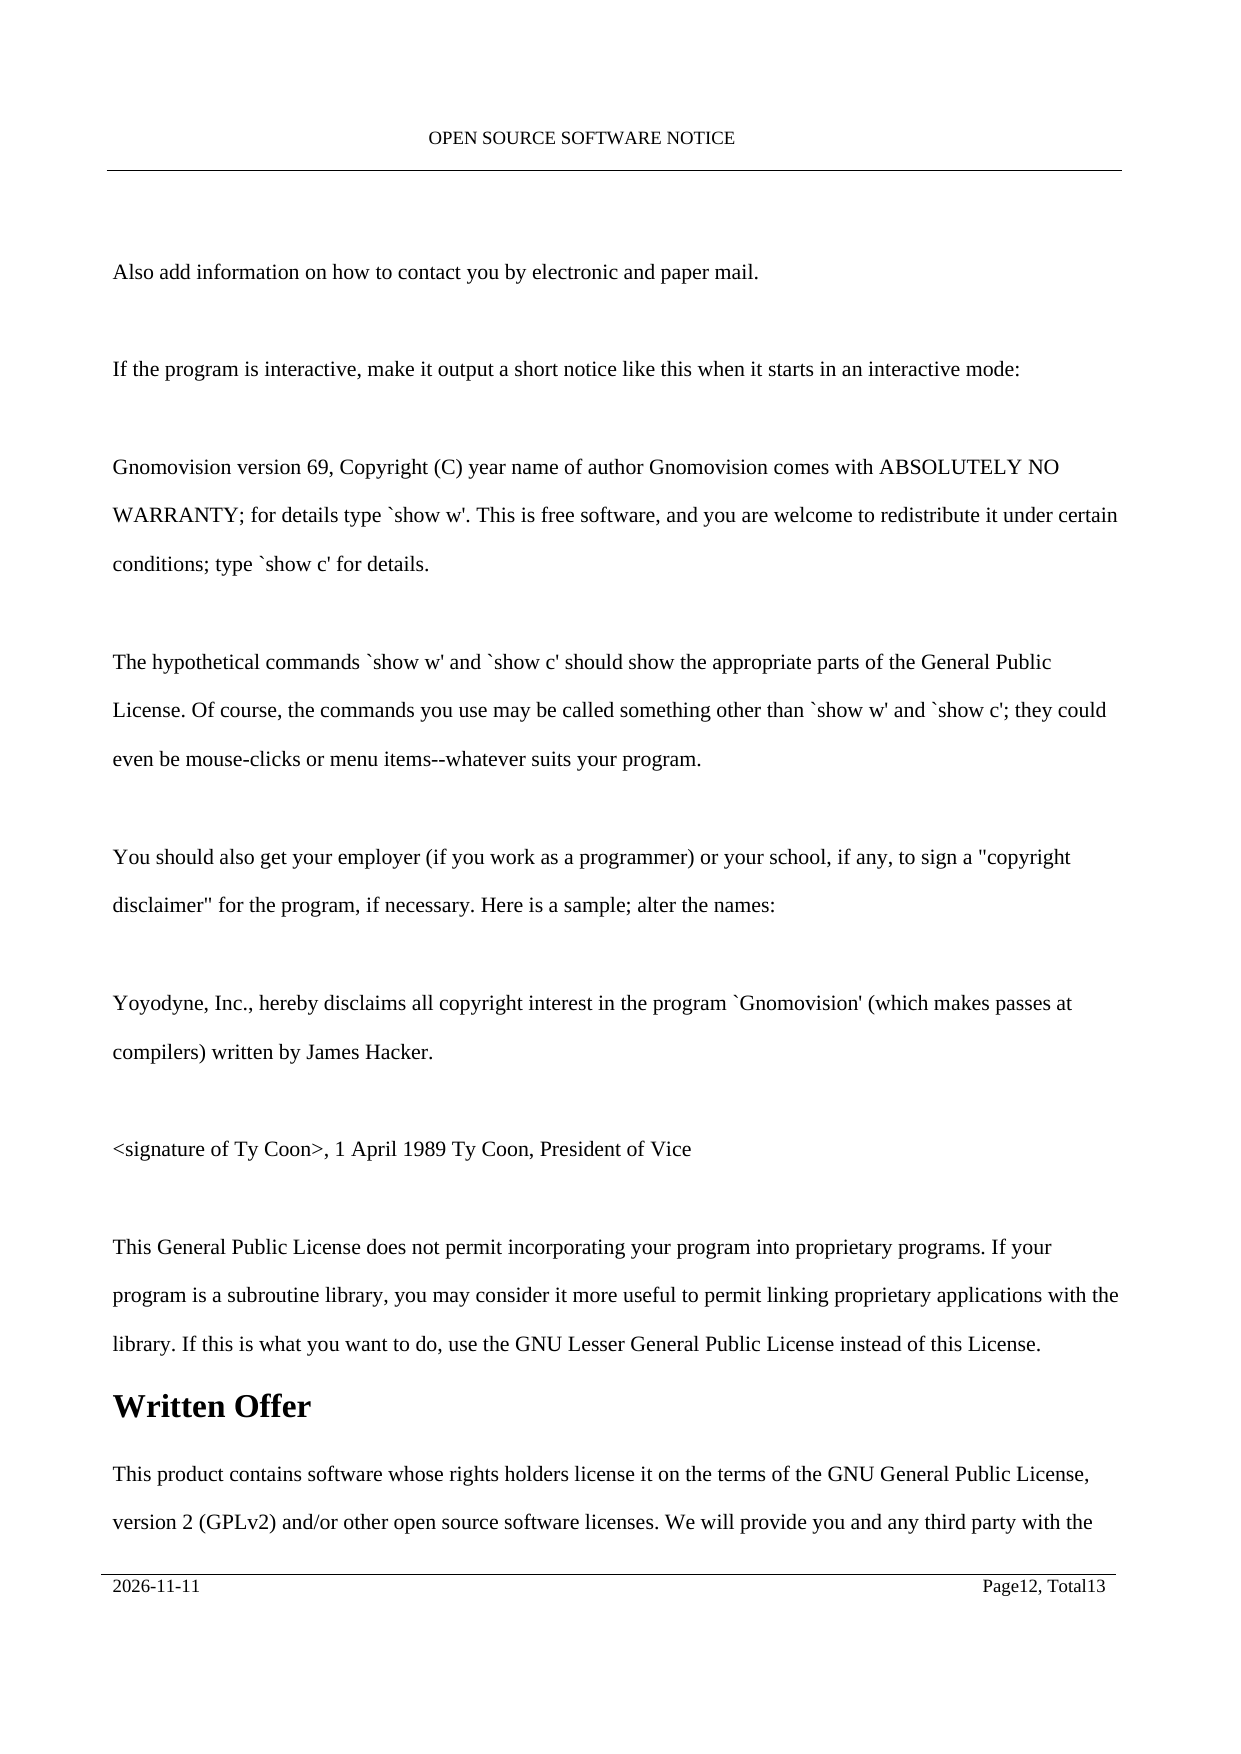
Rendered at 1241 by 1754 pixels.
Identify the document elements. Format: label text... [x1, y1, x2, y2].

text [112, 206, 1128, 1360]
text Written Offer [112, 1373, 1128, 1438]
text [112, 1457, 1128, 1538]
